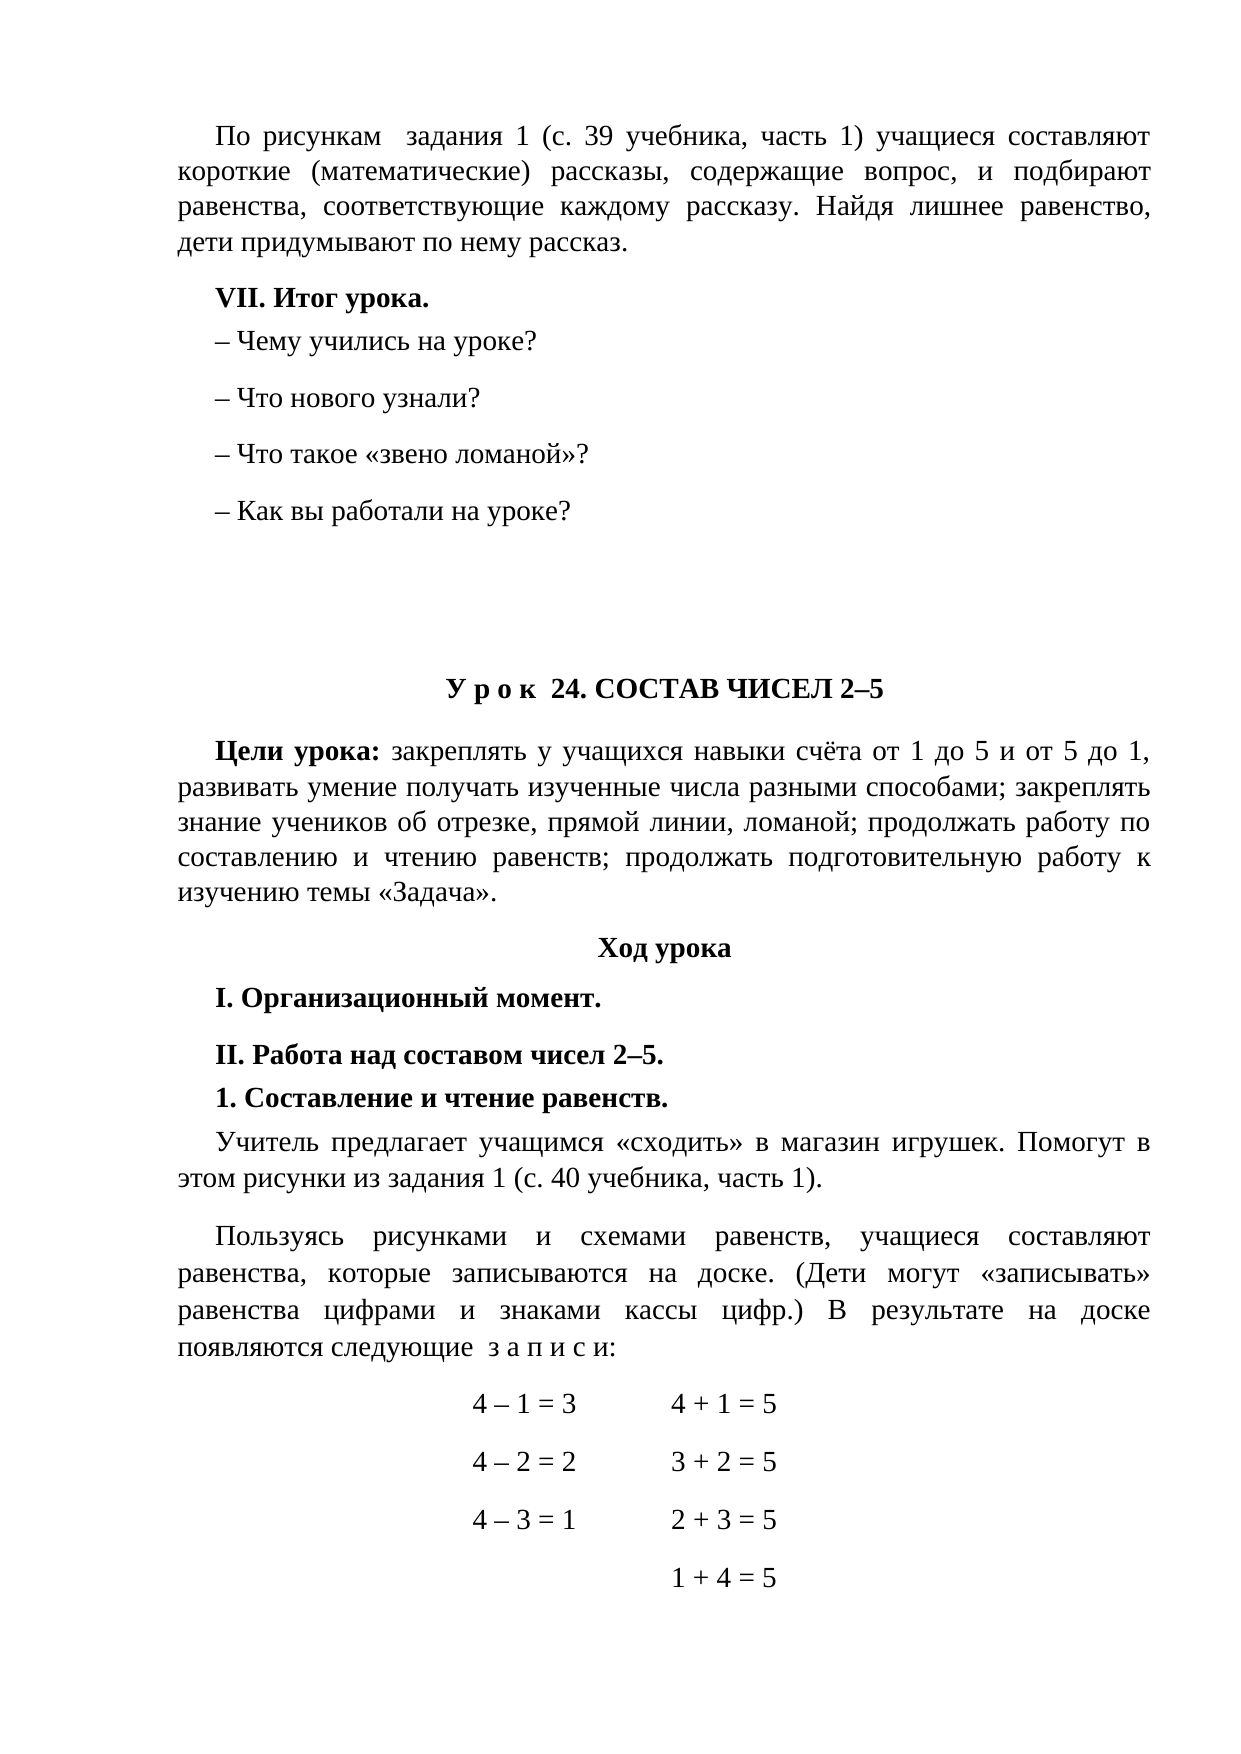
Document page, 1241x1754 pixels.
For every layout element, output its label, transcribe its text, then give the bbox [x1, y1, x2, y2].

text 4 – 1 = 3 4 + 1 = 5 [177, 1387, 1152, 1420]
text II. Работа над составом чисел 2–5. [177, 1037, 1152, 1071]
text 4 – 3 = 1 2 + 3 = 5 [177, 1502, 1152, 1536]
text Цели урока: закреплять у учащихся навыки счёта от 1 до 5 и от 5 до 1, развивать умение получать изученные числа разными способами; закреплять знание учеников об отрезке, прямой линии, ломаной; продолжать работу по составлению и чтению равенств; продолжать подготовительную работу к изучению темы «Задача». [177, 733, 1152, 908]
text 1. Составление и чтение равенств. [177, 1081, 1152, 1114]
text Пользуясь рисунками и схемами равенств, учащиеся составляют равенства, которые записываются на доске. (Дети могут «записывать» равенства цифрами и знаками кассы цифр.) В результате на доске появляются следующие з а п и с и: [177, 1218, 1152, 1362]
text VII. Итог урока. [177, 280, 1152, 313]
text 4 – 2 = 2 3 + 2 = 5 [177, 1444, 1152, 1478]
text Ход урока [177, 930, 1152, 964]
text – Чему учились на уроке? [177, 323, 1152, 356]
text I. Организационный момент. [177, 980, 1152, 1013]
text 1 + 4 = 5 [177, 1560, 1152, 1593]
text – Что такое «звено ломаной»? [177, 437, 1152, 470]
text У р о к 24. СОСТАВ ЧИСЕЛ 2–5 [177, 672, 1152, 705]
text – Что нового узнали? [177, 381, 1152, 414]
text – Как вы работали на уроке? [177, 493, 1152, 526]
text По рисункам задания 1 (с. 39 учебника, часть 1) учащиеся составляют короткие (математические) рассказы, содержащие вопрос, и подбирают равенства, соответствующие каждому рассказу. Найдя лишнее равенство, дети придумывают по нему рассказ. [177, 118, 1152, 257]
text Учитель предлагает учащимся «сходить» в магазин игрушек. Помогут в этом рисунки из задания 1 (с. 40 учебника, часть 1). [177, 1124, 1152, 1194]
